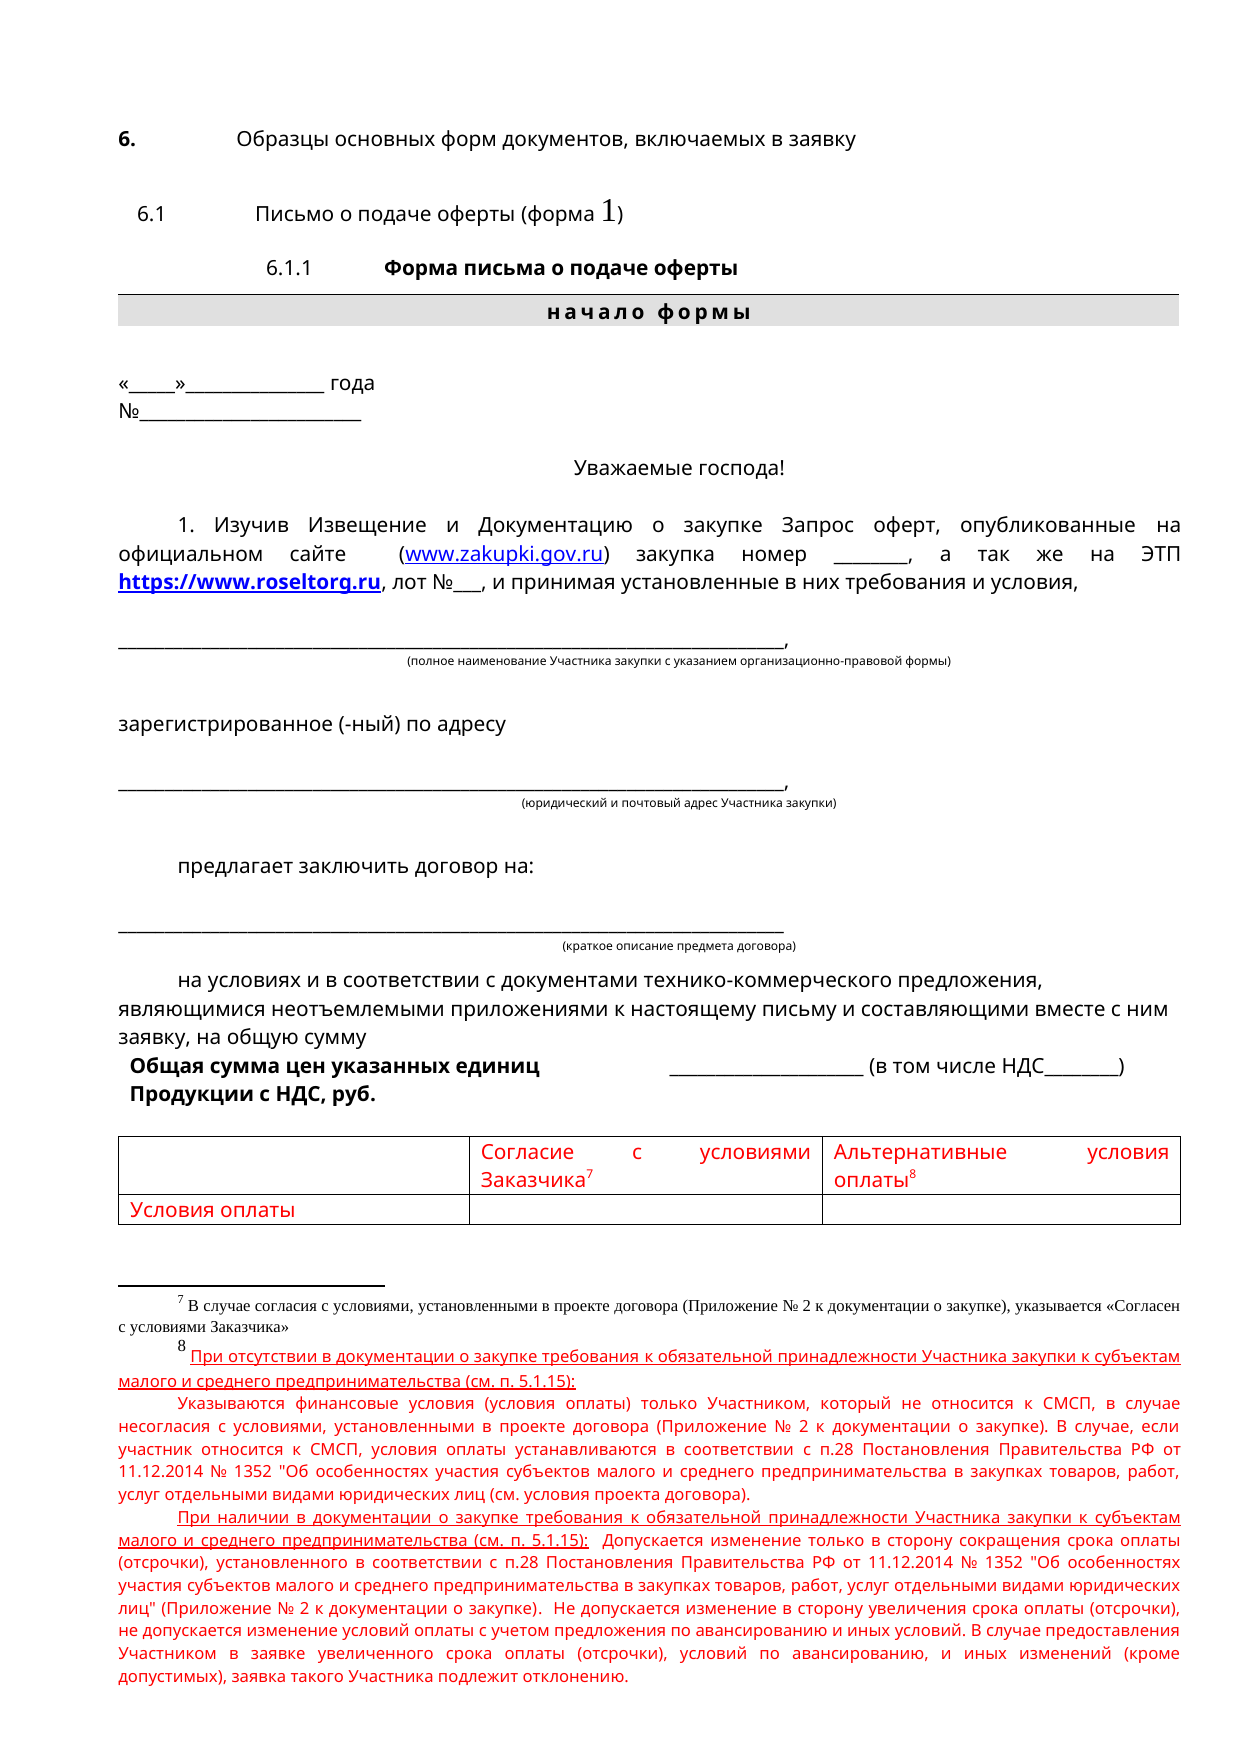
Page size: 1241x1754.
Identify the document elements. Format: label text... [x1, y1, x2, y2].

text 1. Изучив Извещение и Документацию о закупке Запрос оферт, опубликованные на официальном сайте (www.zakupki.gov.ru) закупка номер ________, а так же на ЭТП https://www.roseltorg.ru, лот №___, и принимая установленные в них требования и условия, [118, 510, 1181, 596]
table_header Альтернативные условия оплаты [823, 1137, 1180, 1194]
text Уважаемые господа! [118, 453, 1181, 482]
text зарегистрированное (-ный) по адресу [118, 709, 1181, 738]
text ________________________________________________________________________, [118, 624, 1181, 653]
table_cell [470, 1195, 822, 1223]
text (юридический и почтовый адрес Участника закупки) [118, 795, 1181, 823]
subtitle Письмо о подаче оферты (форма 1) [137, 190, 1181, 228]
table_header _____________________ (в том числе НДС________) [658, 1051, 1198, 1108]
text ________________________________________________________________________ [118, 908, 1181, 937]
text «_____»_______________ года [118, 368, 635, 397]
table_cell Условия оплаты [119, 1195, 469, 1223]
text начало формы [118, 295, 1179, 326]
text (полное наименование Участника закупки с указанием организационно-правовой формы) [118, 653, 1181, 681]
text предлагает заключить договор на: [118, 852, 1181, 880]
subtitle Образцы основных форм документов, включаемых в заявку [118, 124, 1181, 152]
table_header Общая сумма цен указанных единиц Продукции с НДС, руб. [118, 1051, 658, 1108]
table_header Согласие с условиями Заказчика [470, 1137, 822, 1194]
text на условиях и в соответствии с документами технико-коммерческого предложения, являющимися неотъемлемыми приложениями к настоящему письму и составляющими вместе с ним заявку, на общую сумму [118, 965, 1181, 1051]
list Форма письма о подаче оферты [266, 253, 1181, 282]
table_cell [823, 1195, 1180, 1223]
text ________________________________________________________________________, [118, 766, 1181, 795]
table_header [119, 1137, 469, 1194]
text №________________________ [118, 397, 635, 425]
text (краткое описание предмета договора) [118, 937, 1181, 965]
